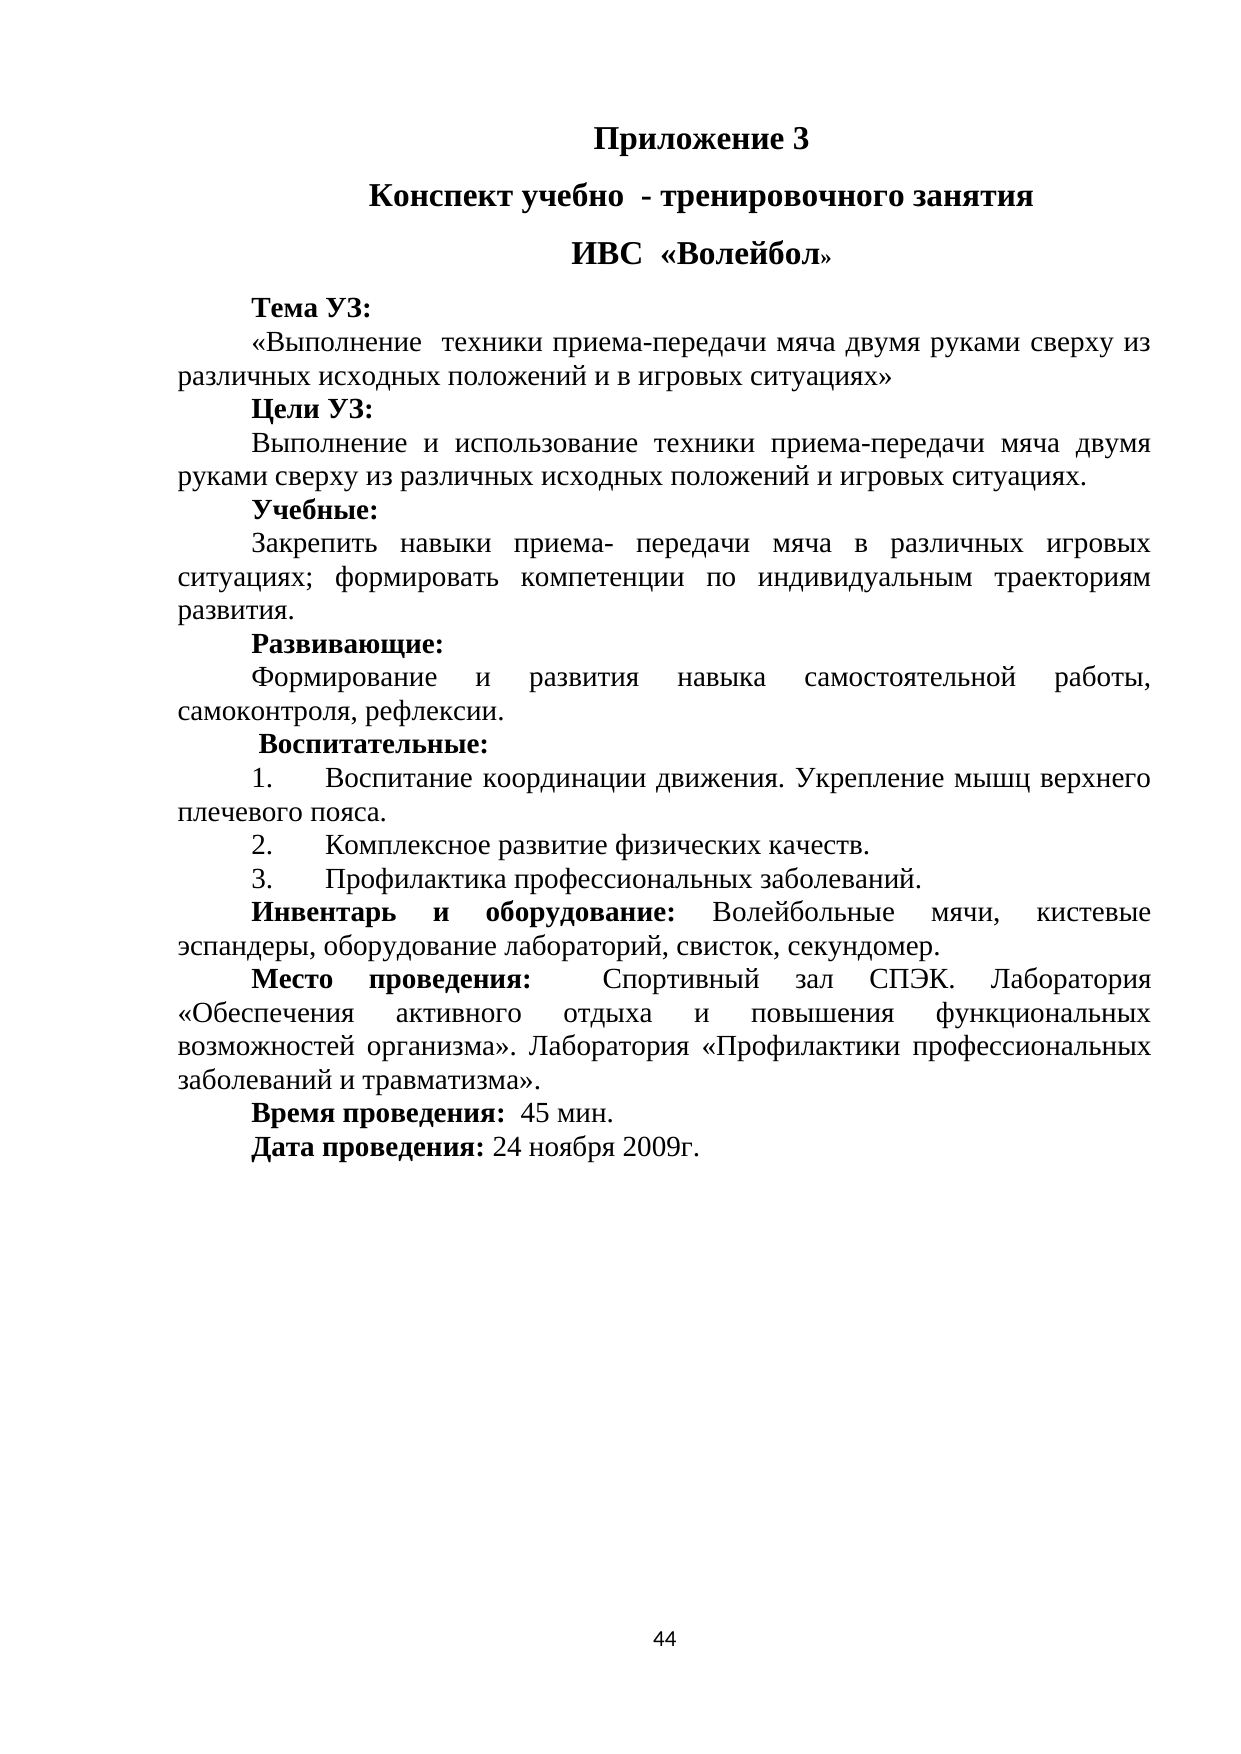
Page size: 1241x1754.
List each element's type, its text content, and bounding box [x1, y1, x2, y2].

text «Выполнение техники приема-передачи мяча двумя руками сверху из различных исходных положений и в игровых ситуациях» [177, 324, 1152, 391]
text Инвентарь и оборудование: Волейбольные мячи, кистевые эспандеры, оборудование лабораторий, свисток, секундомер. [177, 894, 1152, 961]
text Конспект учебно - тренировочного занятия [177, 176, 1152, 214]
text Закрепить навыки приема- передачи мяча в различных игровых ситуациях; формировать компетенции по индивидуальным траекториям развития. [177, 525, 1152, 626]
text ИВС «Волейбол» [177, 233, 1152, 271]
text Тема УЗ: [177, 291, 1152, 324]
text Время проведения: 45 мин. [177, 1096, 1152, 1129]
text Учебные: [177, 492, 1152, 525]
text Выполнение и использование техники приема-передачи мяча двумя руками сверху из различных исходных положений и игровых ситуациях. [177, 425, 1152, 492]
list Воспитание координации движения. Укрепление мышц верхнего плечевого пояса. [177, 760, 1152, 827]
list Профилактика профессиональных заболеваний. [177, 861, 1152, 894]
text Дата проведения: 24 ноября 2009г. [177, 1129, 1152, 1163]
text Приложение 3 [177, 118, 1152, 156]
text Место проведения: Спортивный зал СПЭК. Лаборатория «Обеспечения активного отдыха и повышения функциональных возможностей организма». Лаборатория «Профилактики профессиональных заболеваний и травматизма». [177, 961, 1152, 1096]
list Комплексное развитие физических качеств. [177, 827, 1152, 861]
text Цели УЗ: [177, 391, 1152, 425]
text Воспитательные: [177, 727, 1152, 760]
text Развивающие: [177, 626, 1152, 659]
text Формирование и развития навыка самостоятельной работы, самоконтроля, рефлексии. [177, 659, 1152, 727]
